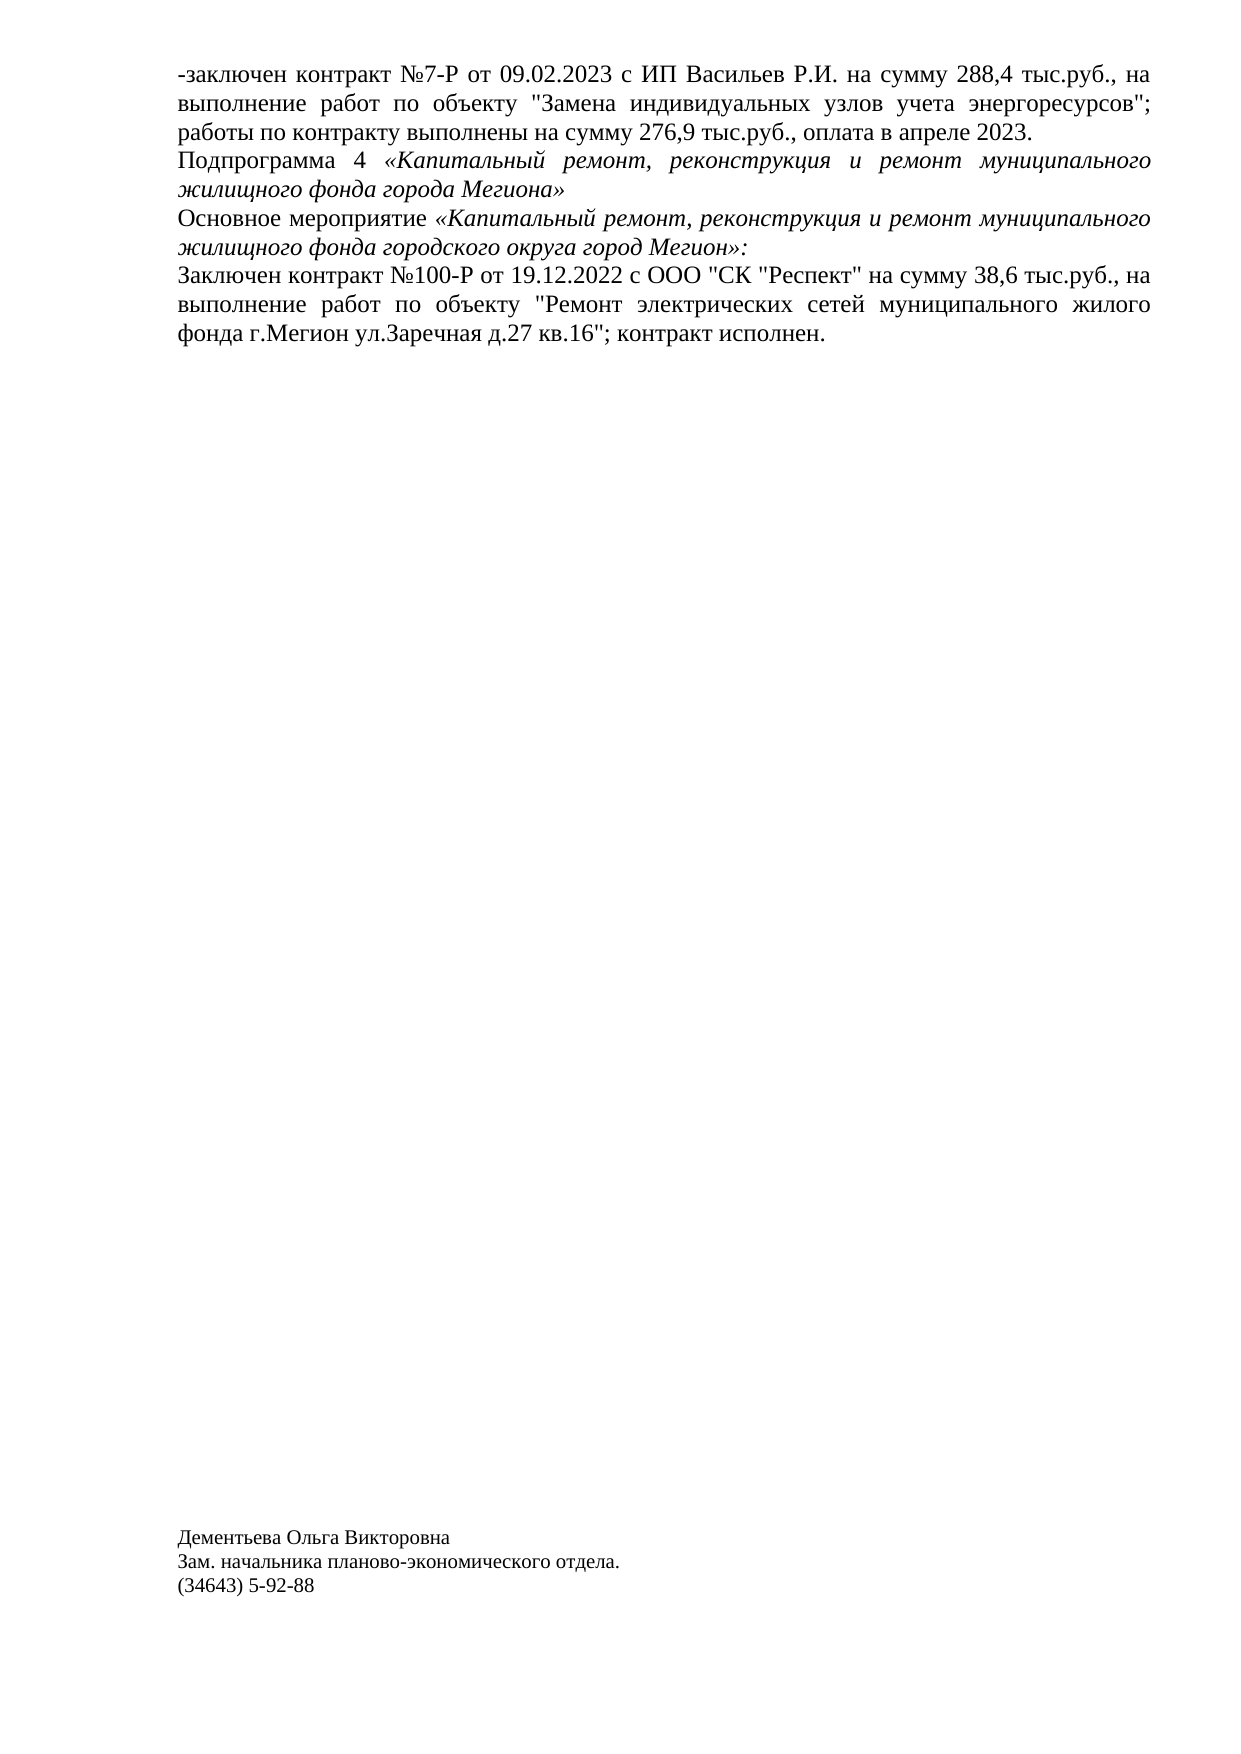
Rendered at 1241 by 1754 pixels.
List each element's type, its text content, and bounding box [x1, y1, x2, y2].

text Подпрограмма 4 «Капитальный ремонт, реконструкция и ремонт муниципального жилищного фонда города Мегиона» [177, 145, 1152, 203]
text -заключен контракт №7-Р от 09.02.2023 с ИП Васильев Р.И. на сумму 288,4 тыс.руб., на выполнение работ по объекту "Замена индивидуальных узлов учета энергоресурсов"; работы по контракту выполнены на сумму 276,9 тыс.руб., оплата в апреле 2023. [177, 59, 1152, 145]
text Основное мероприятие «Капитальный ремонт, реконструкция и ремонт муниципального жилищного фонда городского округа город Мегион»: [177, 203, 1152, 260]
text Дементьева Ольга Викторовна [177, 1525, 1152, 1549]
text Зам. начальника планово-экономического отдела. [177, 1549, 1152, 1573]
text Заключен контракт №100-Р от 19.12.2022 с ООО "СК "Респект" на сумму 38,6 тыс.руб., на выполнение работ по объекту "Ремонт электрических сетей муниципального жилого фонда г.Мегион ул.Заречная д.27 кв.16"; контракт исполнен. [177, 260, 1152, 347]
text (34643) 5-92-88 [177, 1573, 1152, 1597]
